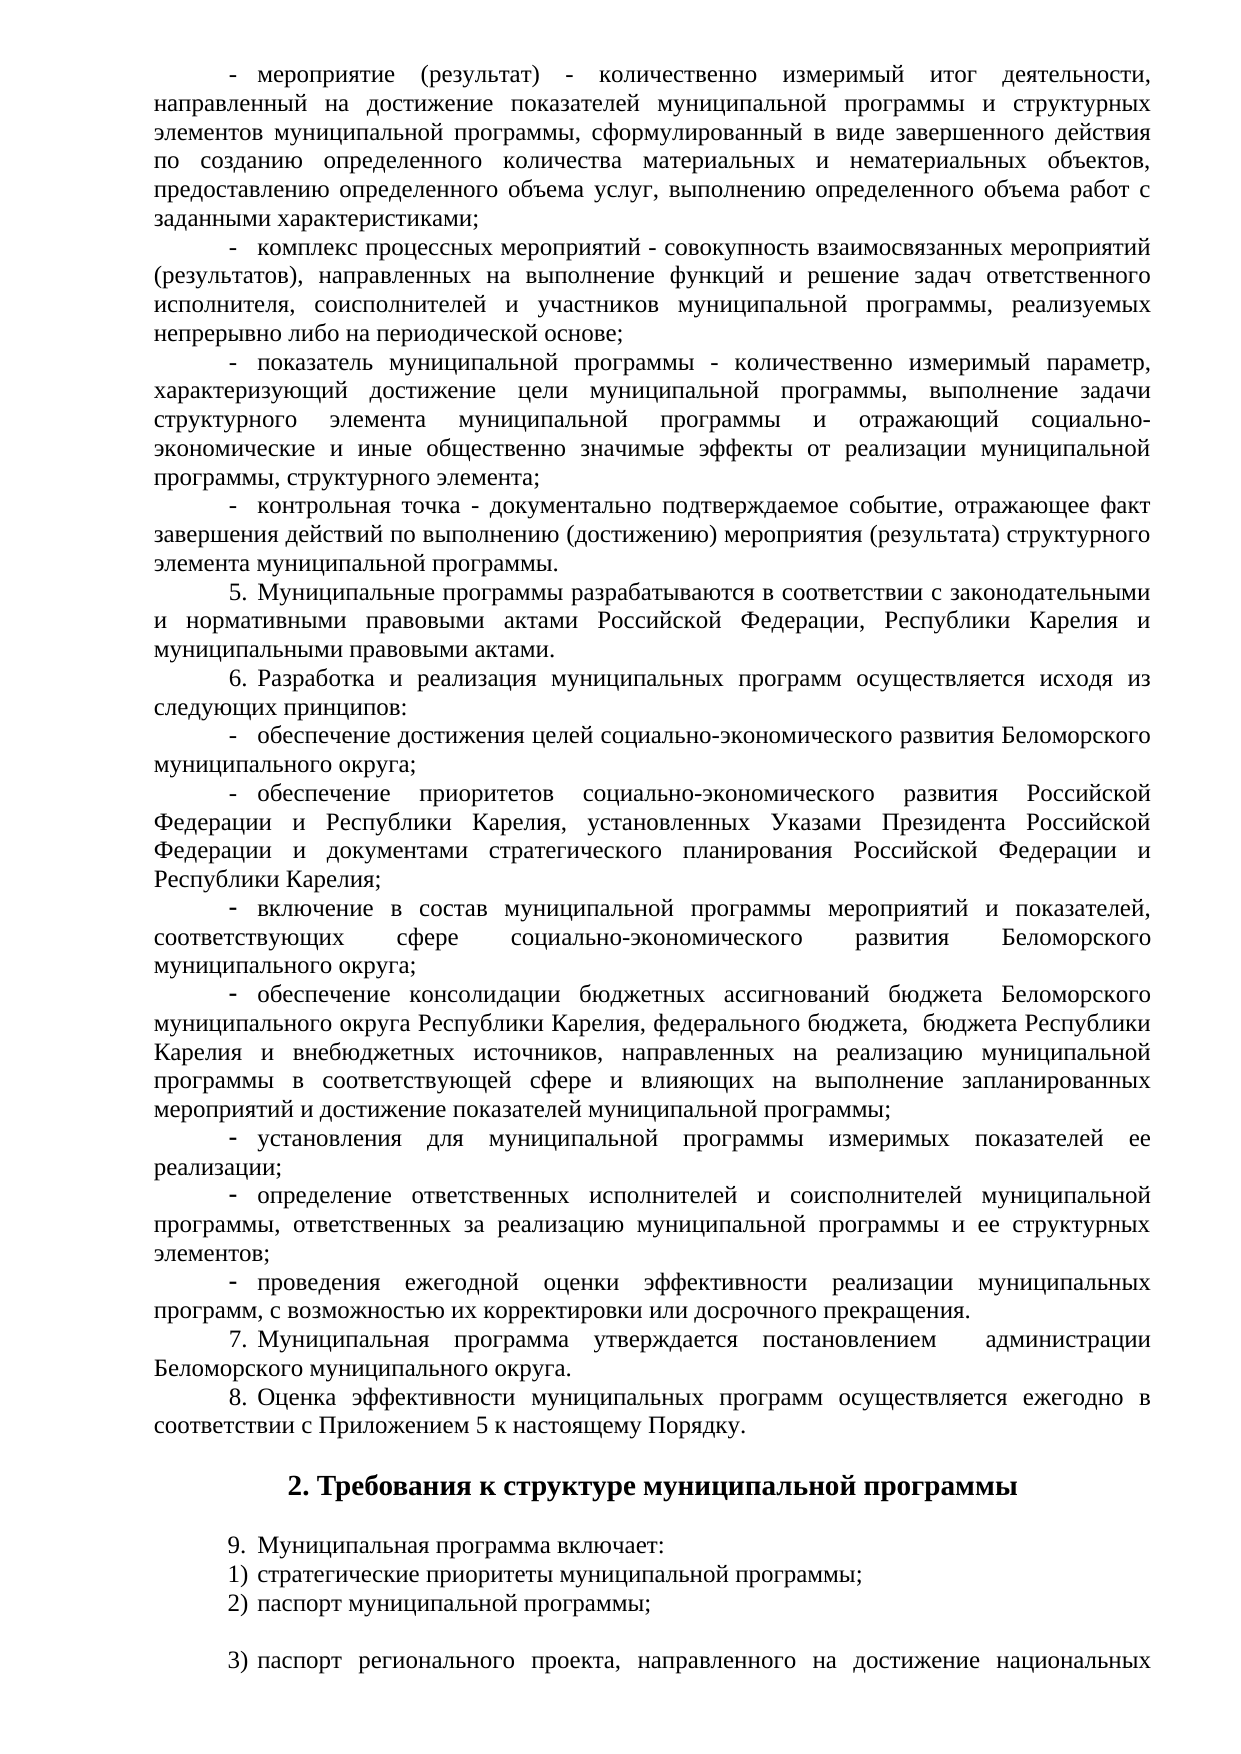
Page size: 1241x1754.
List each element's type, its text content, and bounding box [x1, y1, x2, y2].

list обеспечение консолидации бюджетных ассигнований бюджета Беломорского муниципального округа Республики Карелия, федерального бюджета, бюджета Республики Карелия и внебюджетных источников, направленных на реализацию муниципальной программы в соответствующей сфере и влияющих на выполнение запланированных мероприятий и достижение показателей муниципальной программы; [153, 979, 1152, 1123]
list включение в состав муниципальной программы мероприятий и показателей, соответствующих сфере социально-экономического развития Беломорского муниципального округа; [153, 893, 1152, 979]
text 9. Муниципальная программа включает: [153, 1530, 1152, 1559]
list установления для муниципальной программы измеримых показателей ее реализации; [153, 1123, 1152, 1180]
text 1) стратегические приоритеты муниципальной программы; [153, 1559, 1152, 1588]
text - обеспечение достижения целей социально-экономического развития Беломорского муниципального округа; [153, 720, 1152, 778]
text - контрольная точка - документально подтверждаемое событие, отражающее факт завершения действий по выполнению (достижению) мероприятия (результата) структурного элемента муниципальной программы. [153, 490, 1152, 577]
list проведения ежегодной оценки эффективности реализации муниципальных программ, с возможностью их корректировки или досрочного прекращения. [153, 1267, 1152, 1324]
text 6. Разработка и реализация муниципальных программ осуществляется исходя из следующих принципов: [153, 663, 1152, 720]
text 7. Муниципальная программа утверждается постановлением администрации Беломорского муниципального округа. [153, 1324, 1152, 1382]
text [153, 1645, 1152, 1674]
text 8. Оценка эффективности муниципальных программ осуществляется ежегодно в соответствии с Приложением 5 к настоящему Порядку. [153, 1382, 1152, 1439]
text - обеспечение приоритетов социально-экономического развития Российской Федерации и Республики Карелия, установленных Указами Президента Российской Федерации и документами стратегического планирования Российской Федерации и Республики Карелия; [153, 778, 1152, 893]
text - показатель муниципальной программы - количественно измеримый параметр, характеризующий достижение цели муниципальной программы, выполнение задачи структурного элемента муниципальной программы и отражающий социально-экономические и иные общественно значимые эффекты от реализации муниципальной программы, структурного элемента; [153, 347, 1152, 490]
text 5. Муниципальные программы разрабатываются в соответствии с законодательными и нормативными правовыми актами Российской Федерации, Республики Карелия и муниципальными правовыми актами. [153, 577, 1152, 663]
text 2) паспорт муниципальной программы; [153, 1588, 1152, 1616]
text - мероприятие (результат) - количественно измеримый итог деятельности, направленный на достижение показателей муниципальной программы и структурных элементов муниципальной программы, сформулированный в виде завершенного действия по созданию определенного количества материальных и нематериальных объектов, предоставлению определенного объема услуг, выполнению определенного объема работ с заданными характеристиками; [153, 59, 1152, 232]
subtitle 2. Требования к структуре муниципальной программы [153, 1468, 1152, 1501]
list определение ответственных исполнителей и соисполнителей муниципальной программы, ответственных за реализацию муниципальной программы и ее структурных элементов; [153, 1180, 1152, 1267]
text - комплекс процессных мероприятий - совокупность взаимосвязанных мероприятий (результатов), направленных на выполнение функций и решение задач ответственного исполнителя, соисполнителей и участников муниципальной программы, реализуемых непрерывно либо на периодической основе; [153, 232, 1152, 347]
